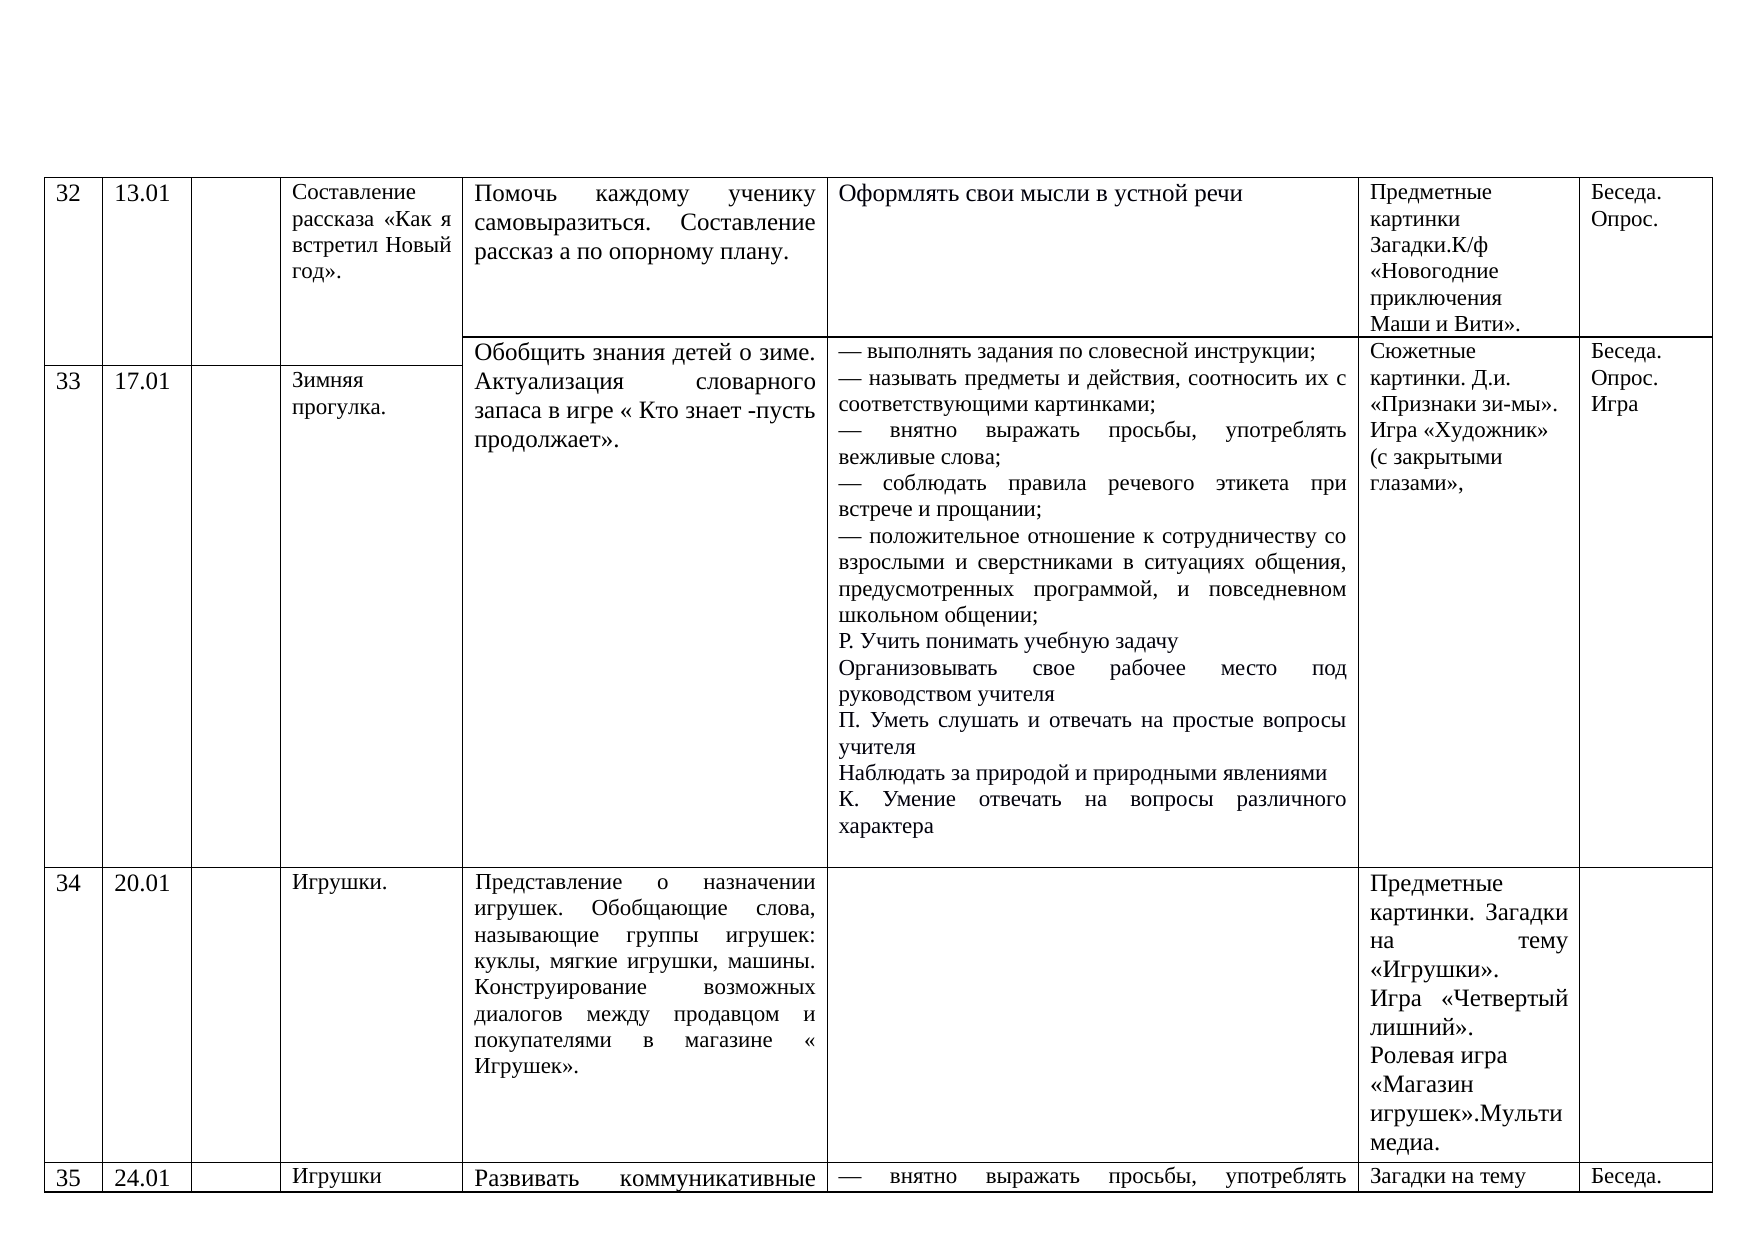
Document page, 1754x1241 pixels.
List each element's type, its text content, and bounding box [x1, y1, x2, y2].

table_cell Беседа. Опрос. [1580, 178, 1712, 336]
table_cell [192, 1163, 280, 1191]
table_cell 13.01 [103, 178, 191, 365]
table_cell Предметные картинки. Загадки на тему «Игрушки». Игра «Четвертый лишний». Ролевая игра «Магазин игрушек».Мультимедиа. [1359, 868, 1579, 1162]
table_cell [828, 868, 1358, 1162]
table_cell Игрушки. [281, 868, 462, 1162]
table_cell 20.01 [103, 868, 191, 1162]
table_cell 35 [45, 1163, 102, 1191]
table_cell Составление рассказа «Как я встретил Новый год». [281, 178, 462, 365]
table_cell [1580, 1163, 1712, 1191]
table_cell 17.01 [103, 366, 191, 867]
table_cell [192, 868, 280, 1162]
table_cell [1359, 1163, 1579, 1191]
table_cell [192, 366, 280, 867]
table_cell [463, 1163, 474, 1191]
table_cell Беседа. Опрос. Игра [1580, 338, 1712, 867]
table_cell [281, 1163, 462, 1191]
table_cell [192, 178, 280, 365]
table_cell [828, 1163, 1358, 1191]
table_cell 24.01 [103, 1163, 191, 1191]
table_cell [1580, 868, 1712, 1162]
table_cell Сюжетные картинки. Д.и. «Признаки зи-мы». Игра «Художник» (с закрытыми глазами», [1359, 338, 1579, 867]
table_cell Обобщить знания детей о зиме. Актуализация словарного запаса в игре « Кто знает -пусть продолжает». [463, 338, 827, 867]
table_cell Представление о назначении игрушек. Обобщающие слова, называющие группы игрушек: куклы, мягкие игрушки, машины. Конструирование возможных диалогов между продавцом и покупателями в магазине « Игрушек». [463, 868, 827, 1162]
table_cell Предметные картинки Загадки.К/ф «Новогодние приключения Маши и Вити». [1359, 178, 1579, 336]
table_cell 32 [45, 178, 102, 365]
table_cell Зимняя прогулка. [281, 366, 462, 867]
table_cell — выполнять задания по словесной инструкции; — называть предметы и действия, соотносить их с соответствующими картинками; — внятно выражать просьбы, употреблять вежливые слова; — соблюдать правила речевого этикета при встрече и прощании; — положительное отношение к сотрудничеству со взрослыми и сверстниками в ситуациях общения, предусмотренных программой, и повседневном школьном общении; Р. Учить понимать учебную задачу Организовывать свое рабочее место под руководством учителя П. Уметь слушать и отвечать на простые вопросы учителя Наблюдать за природой и природными явлениями К. Умение отвечать на вопросы различного характера [828, 338, 1358, 867]
table_cell Помочь каждому ученику самовыразиться. Составление рассказ а по опорному плану. [463, 178, 827, 336]
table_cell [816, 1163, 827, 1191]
table_cell 33 [45, 366, 102, 867]
table_cell 34 [45, 868, 102, 1162]
